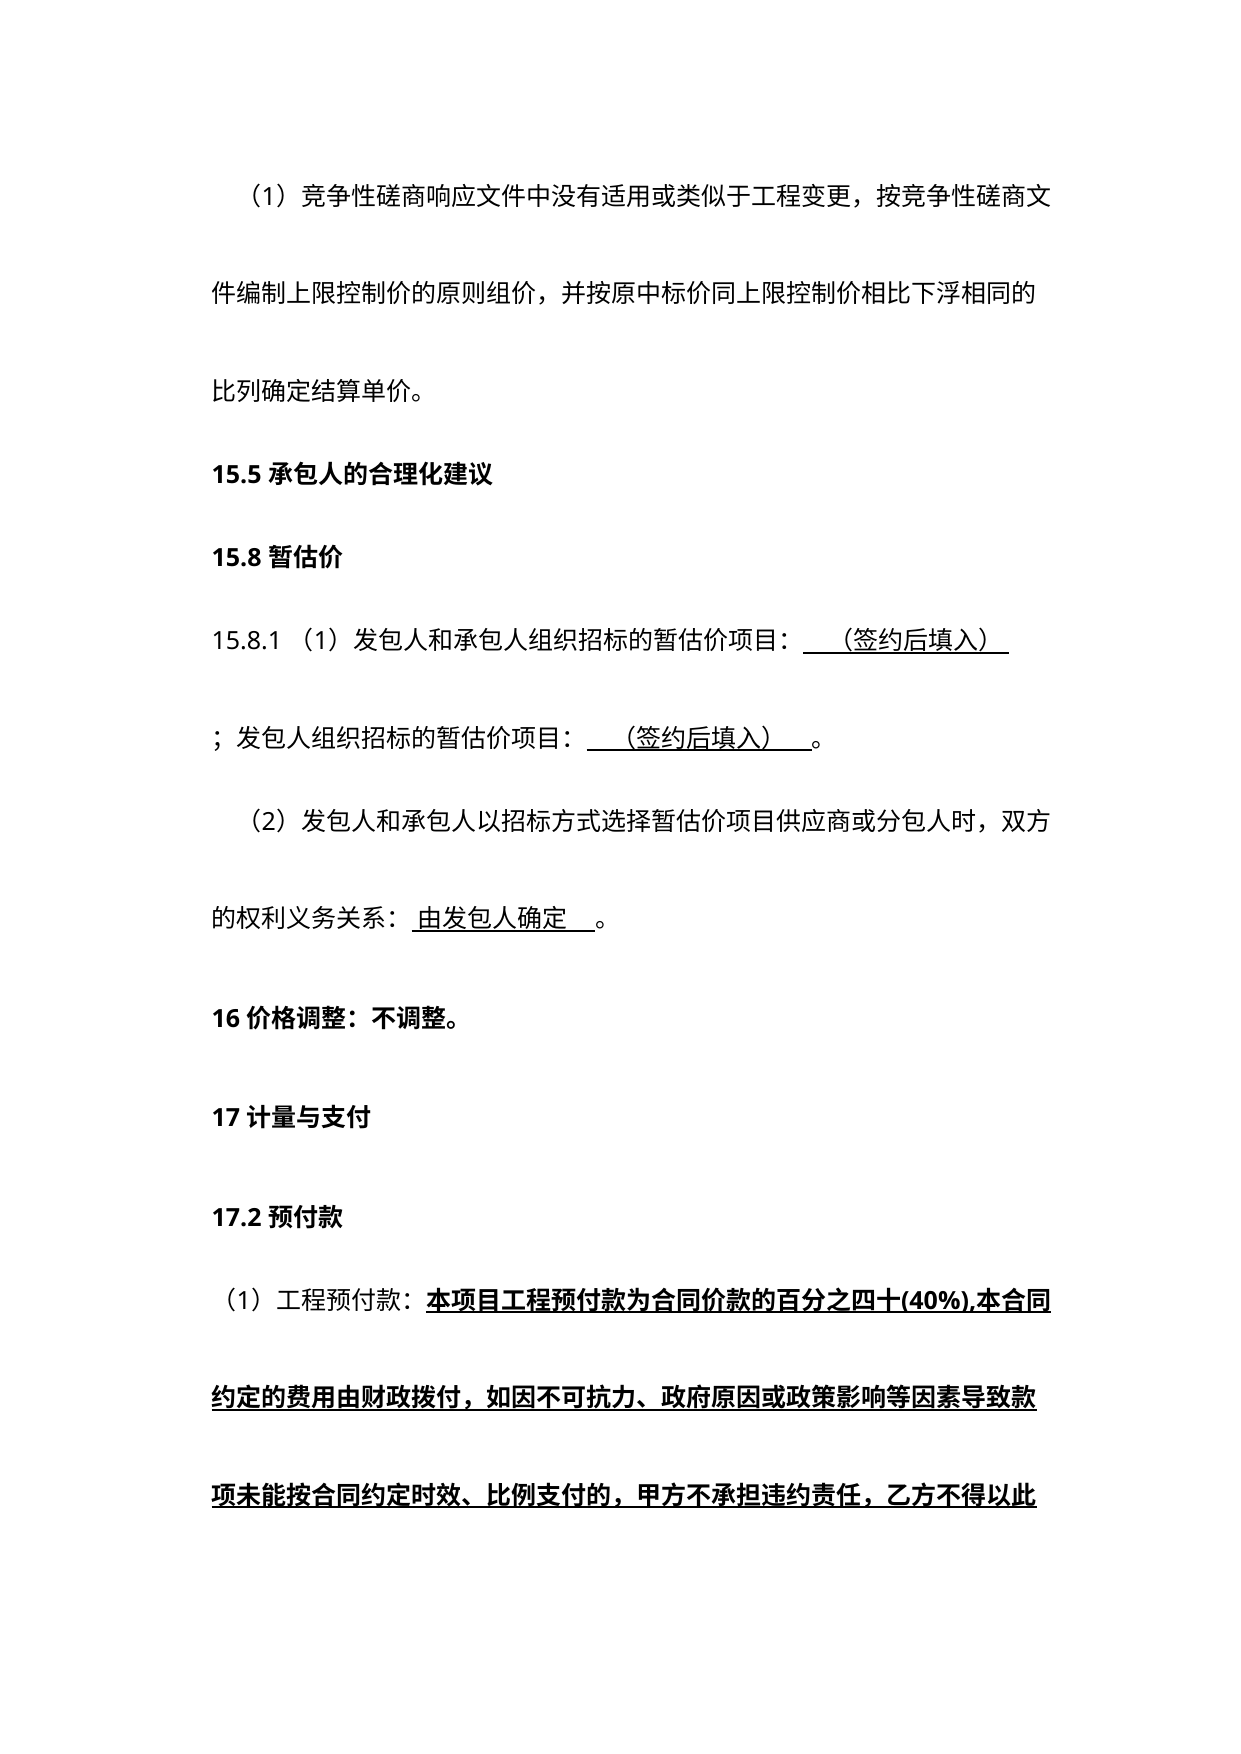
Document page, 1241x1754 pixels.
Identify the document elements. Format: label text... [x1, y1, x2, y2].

text 16 价格调整：不调整。 [211, 984, 1052, 1049]
text 15.8 暂估价 [211, 523, 1052, 588]
text （2）发包人和承包人以招标方式选择暂估价项目供应商或分包人时，双方的权利义务关系： 由发包人确定 。 [211, 787, 1052, 949]
text 15.5 承包人的合理化建议 [211, 440, 1052, 505]
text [211, 1266, 1052, 1526]
text 17 计量与支付 [211, 1083, 1052, 1148]
text （1）竞争性磋商响应文件中没有适用或类似于工程变更，按竞争性磋商文件编制上限控制价的原则组价，并按原中标价同上限控制价相比下浮相同的比列确定结算单价。 [211, 162, 1052, 422]
text 15.8.1 （1）发包人和承包人组织招标的暂估价项目： （签约后填入） ；发包人组织招标的暂估价项目： （签约后填入） 。 [211, 606, 1052, 769]
text 17.2 预付款 [211, 1183, 1052, 1248]
